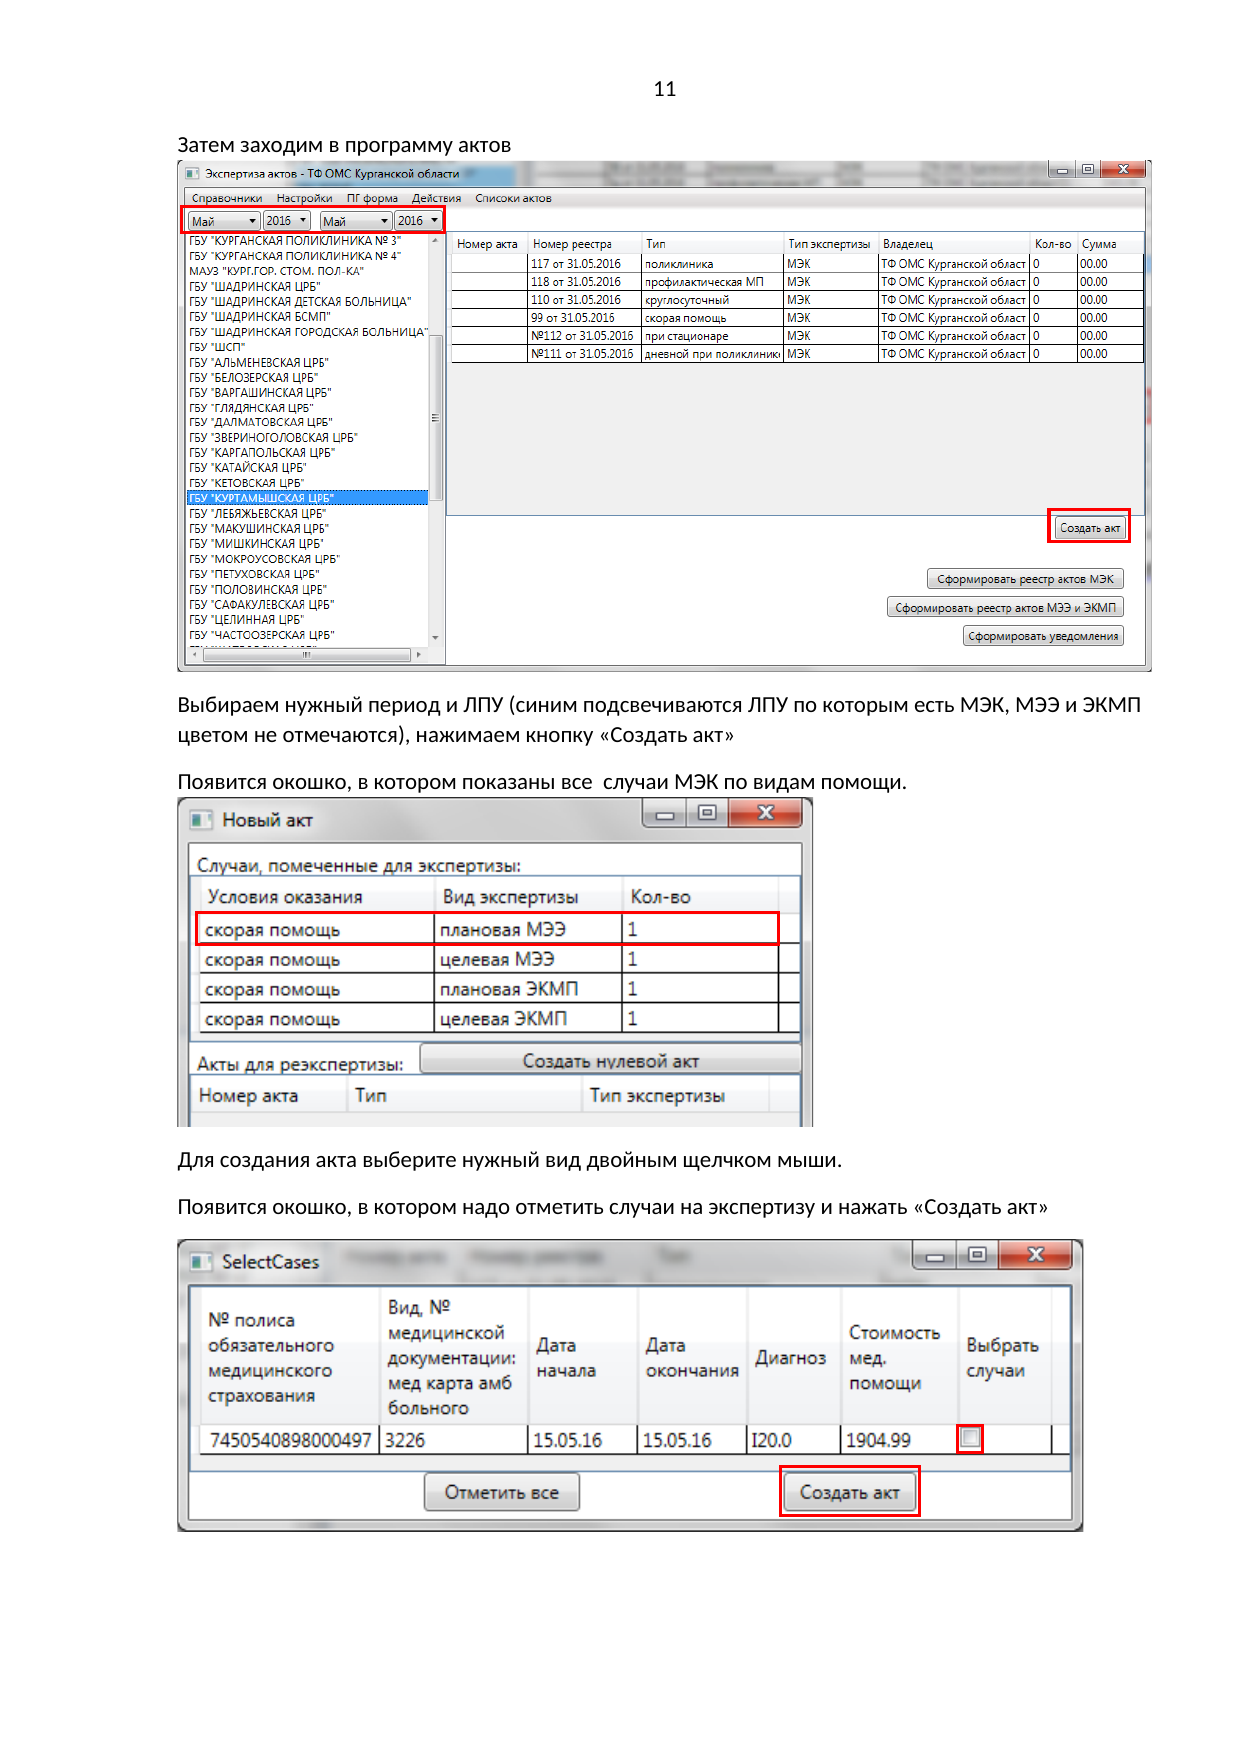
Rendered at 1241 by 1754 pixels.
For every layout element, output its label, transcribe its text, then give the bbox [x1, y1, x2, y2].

picture [177, 797, 814, 1127]
picture [177, 1239, 1084, 1532]
text Выбираем нужный период и ЛПУ (синим подсвечиваются ЛПУ по которым есть МЭК, МЭЭ и ЭКМП цветом не отмечаются), нажимаем кнопку «Создать акт» [177, 690, 1152, 748]
text Для создания акта выберите нужный вид двойным щелчком мыши. [177, 1146, 1152, 1173]
text Появится окошко, в котором надо отметить случаи на экспертизу и нажать «Создать акт» [177, 1192, 1152, 1220]
text Затем заходим в программу актов [177, 130, 1152, 160]
picture [177, 160, 1152, 672]
